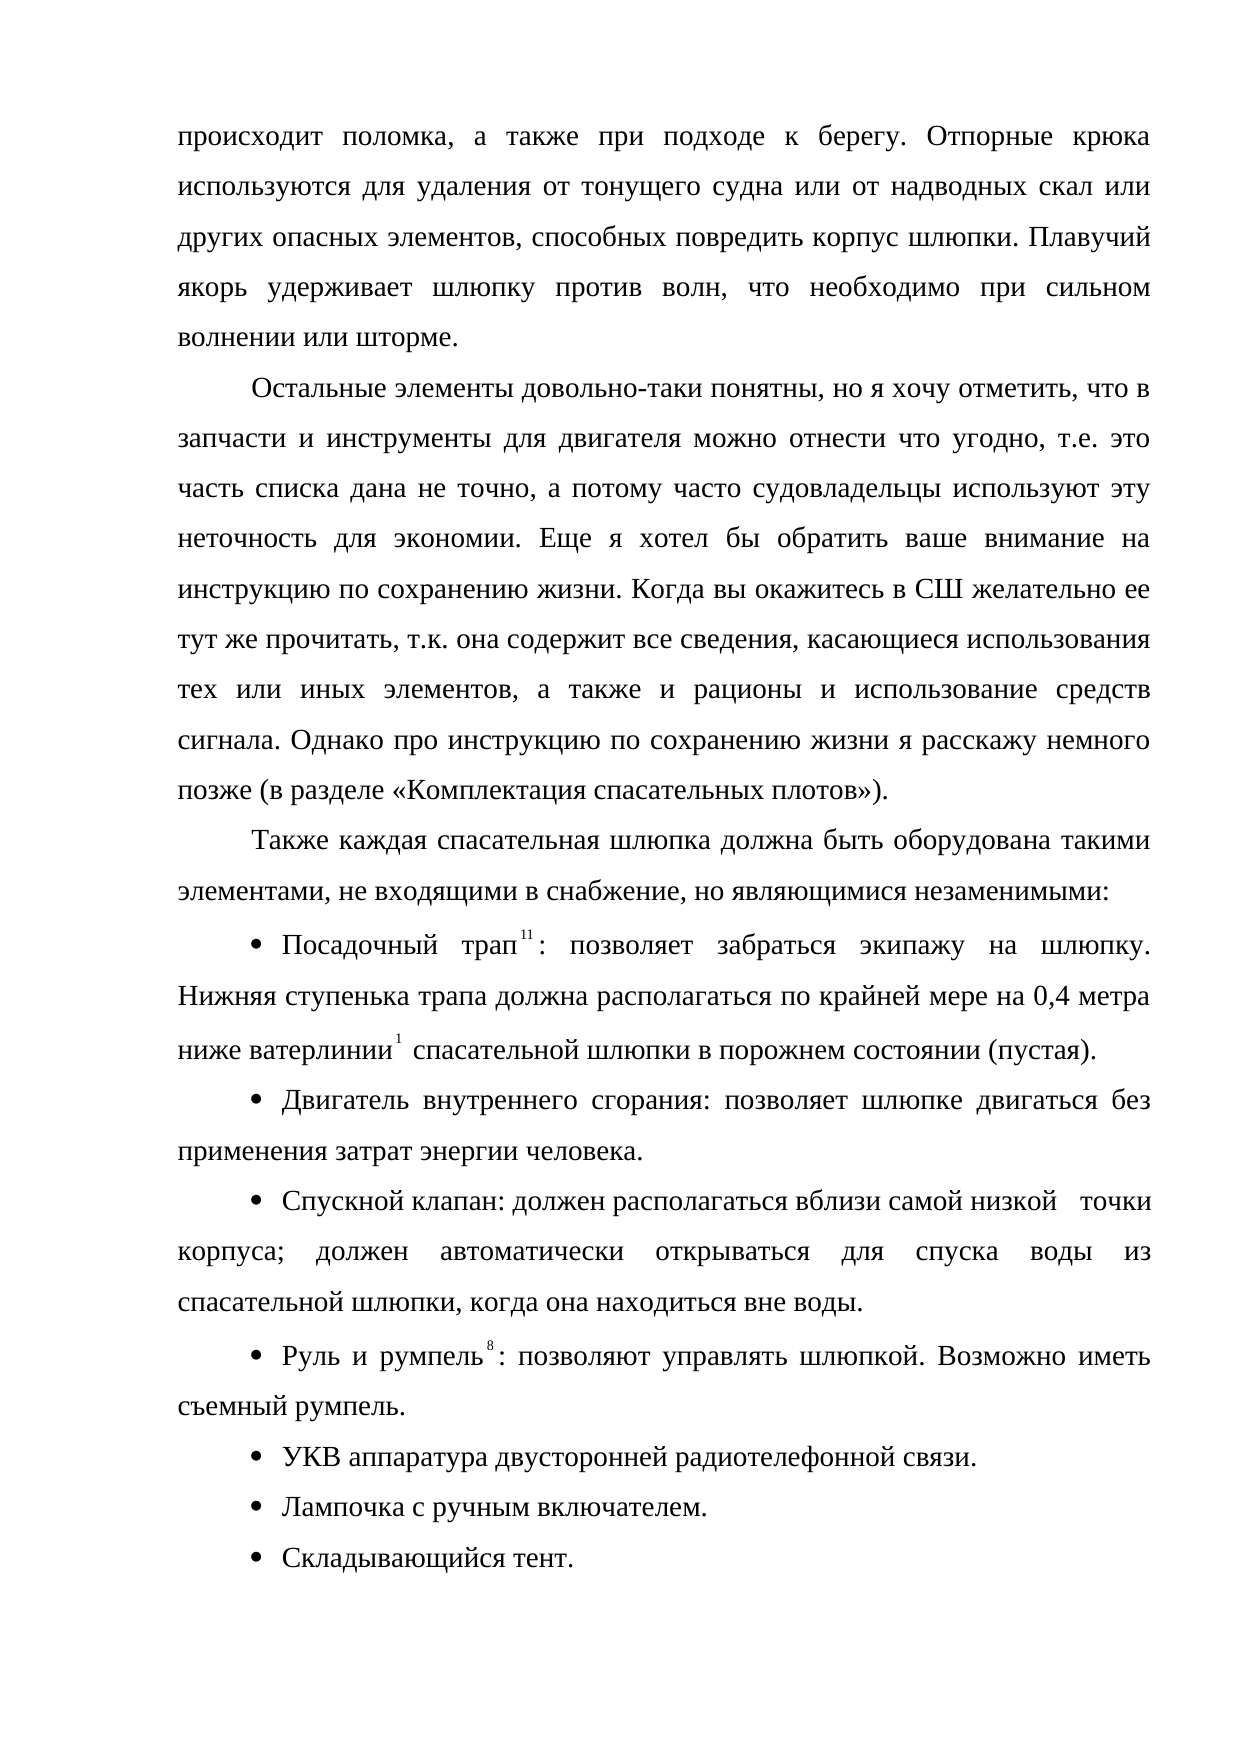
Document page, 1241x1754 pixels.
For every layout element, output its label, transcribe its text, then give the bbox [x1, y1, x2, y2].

text Остальные элементы довольно-таки понятны, но я хочу отметить, что в запчасти и инструменты для двигателя можно отнести что угодно, т.е. это часть списка дана не точно, а потому часто судовладельцы используют эту неточность для экономии. Еще я хотел бы обратить ваше внимание на инструкцию по сохранению жизни. Когда вы окажитесь в СШ желательно ее тут же прочитать, т.к. она содержит все сведения, касающиеся использования тех или иных элементов, а также и рационы и использование средств сигнала. Однако про инструкцию по сохранению жизни я расскажу немного позже (в разделе «Комплектация спасательных плотов»). [177, 370, 1152, 806]
list Складывающийся тент. [177, 1540, 1152, 1573]
list Посадочный трап: позволяет забраться экипажу на шлюпку. Нижняя ступенька трапа должна располагаться по крайней мере на ниже ватерлинии спасательной шлюпки в порожнем состоянии (пустая). [177, 923, 1152, 1066]
list Руль и румпель: позволяют управлять шлюпкой. Возможно иметь съемный румпель. [177, 1334, 1152, 1422]
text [177, 118, 1152, 353]
list Двигатель внутреннего сгорания: позволяет шлюпке двигаться без применения затрат энергии человека. [177, 1082, 1152, 1166]
list Спускной клапан: должен располагаться вблизи самой низкой точки корпуса; должен автоматически открываться для спуска воды из спасательной шлюпки, когда она находиться вне воды. [177, 1183, 1152, 1317]
list УКВ аппаратура двусторонней радиотелефонной связи. [177, 1439, 1152, 1472]
list Лампочка с ручным включателем. [177, 1489, 1152, 1523]
text Также каждая спасательная шлюпка должна быть оборудована такими элементами, не входящими в снабжение, но являющимися незаменимыми: [177, 822, 1152, 906]
